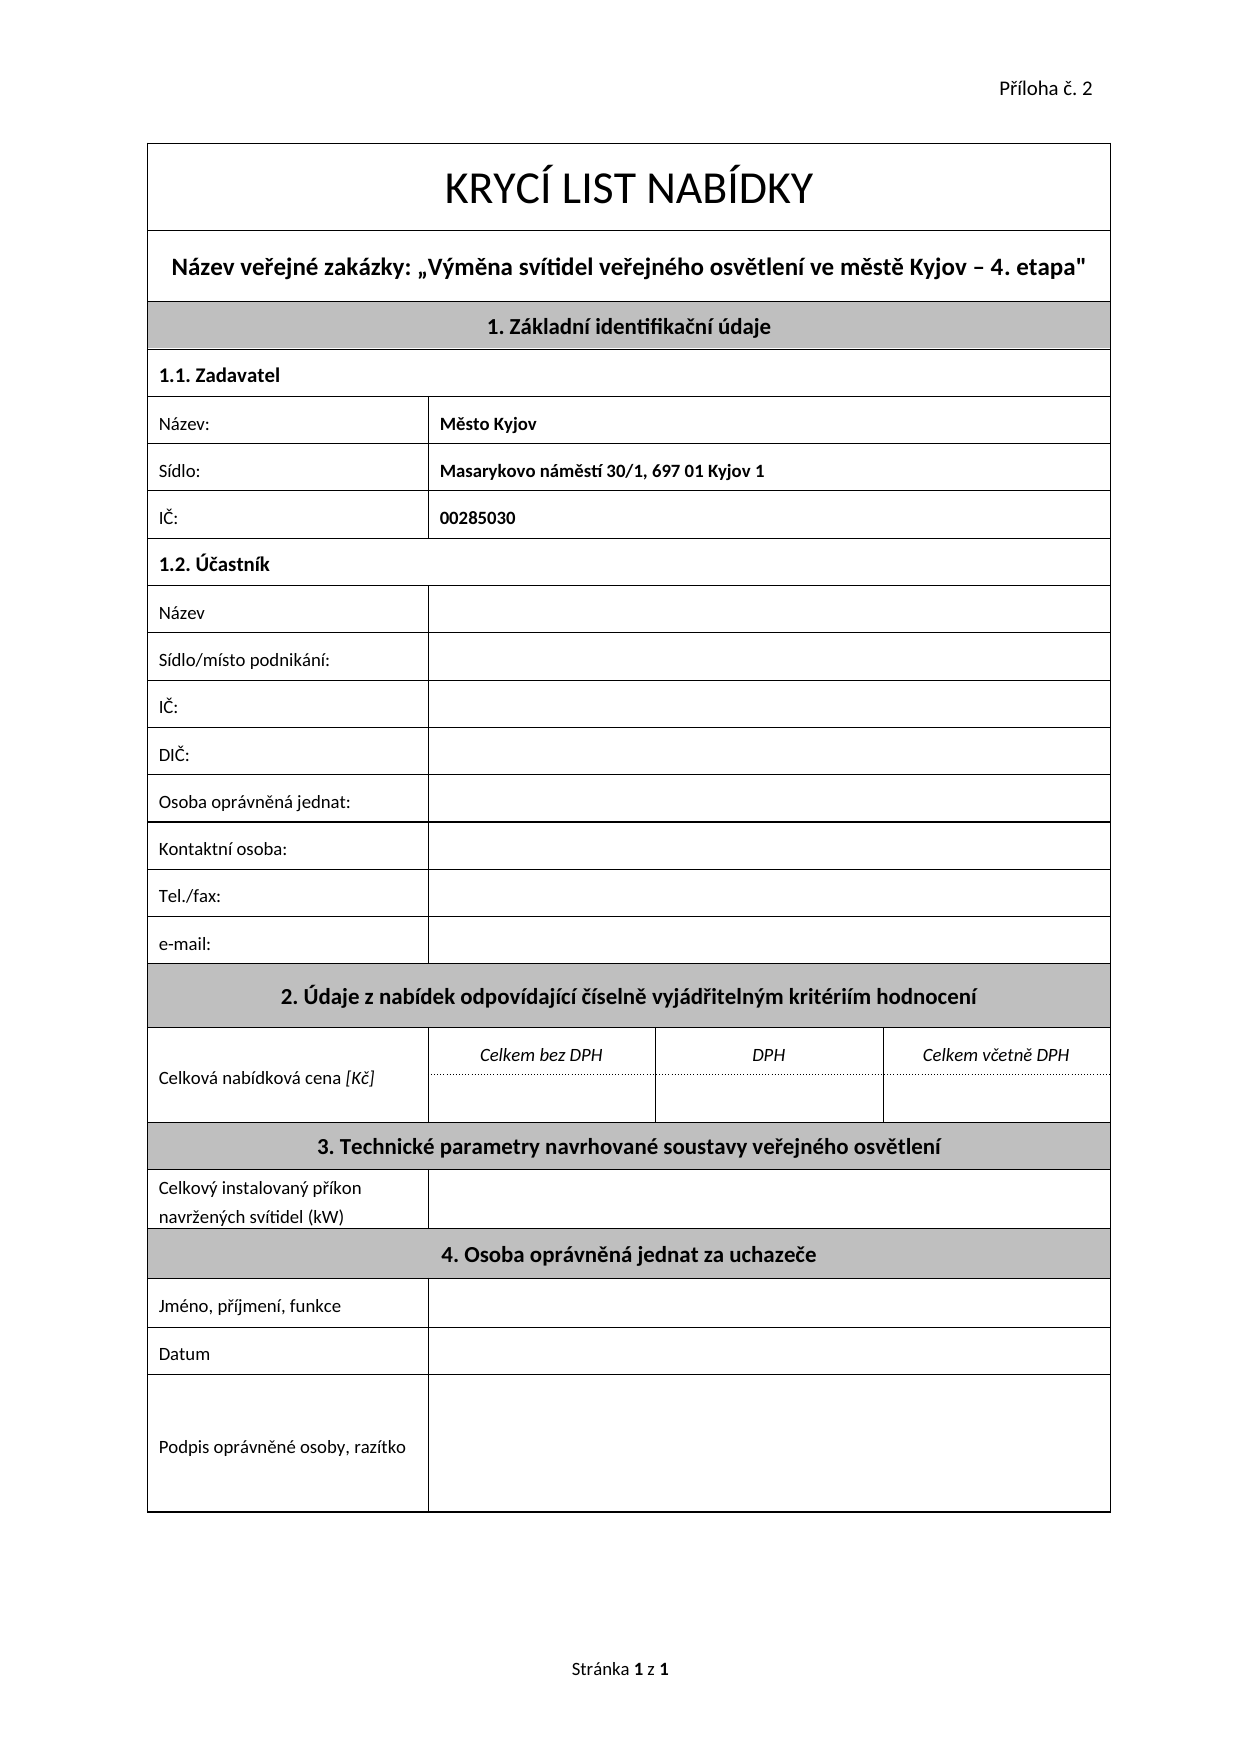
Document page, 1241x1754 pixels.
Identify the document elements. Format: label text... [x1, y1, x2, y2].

table_cell DIČ: [148, 728, 428, 774]
table_cell Masarykovo náměstí 30/1, 697 01 Kyjov 1 [429, 444, 1110, 490]
table_cell 1.1. Zadavatel [148, 350, 1110, 396]
table_cell Název veřejné zakázky: „Výměna svítidel veřejného osvětlení ve městě Kyjov – 4. etapa" [148, 231, 1110, 301]
table_cell Datum [148, 1328, 428, 1374]
table_cell 4. Osoba oprávněná jednat za uchazeče [148, 1229, 1110, 1278]
table_cell Celkový instalovaný příkon navržených svítidel (kW) [148, 1170, 428, 1228]
table_cell Celkem bez DPH [429, 1028, 655, 1074]
table_cell [884, 1074, 1110, 1122]
table_cell Podpis oprávněné osoby, razítko [148, 1375, 428, 1511]
table_cell [429, 1170, 1110, 1228]
table_cell IČ: [148, 491, 428, 538]
table_cell [429, 917, 1110, 963]
table_cell [429, 1375, 1110, 1511]
table_cell 1.2. Účastník [148, 539, 1110, 585]
table_cell Osoba oprávněná jednat: [148, 775, 428, 821]
table_cell [429, 633, 1110, 679]
table_cell Kontaktní osoba: [148, 823, 428, 869]
table_cell Jméno, příjmení, funkce [148, 1279, 428, 1327]
table_cell Celková nabídková cena [Kč] [148, 1028, 428, 1122]
table_cell Celkem včetně DPH [884, 1028, 1110, 1074]
table_cell 00285030 [429, 491, 1110, 538]
table_cell [429, 1279, 1110, 1327]
table_cell [429, 1074, 655, 1122]
table_cell DPH [656, 1028, 883, 1074]
table_cell e-mail: [148, 917, 428, 963]
table_cell [429, 870, 1110, 916]
table_cell [429, 823, 1110, 869]
table_cell [429, 728, 1110, 774]
table_cell Tel./fax: [148, 870, 428, 916]
table_cell [656, 1074, 883, 1122]
table_cell [429, 586, 1110, 632]
table_cell [429, 681, 1110, 727]
table_cell [429, 1328, 1110, 1374]
table_header KRYCÍ LIST NABÍDKY [148, 144, 1110, 230]
table_cell Název: [148, 397, 428, 443]
table_cell Sídlo: [148, 444, 428, 490]
table_cell Sídlo/místo podnikání: [148, 633, 428, 679]
table_cell IČ: [148, 681, 428, 727]
table_cell Název [148, 586, 428, 632]
table_cell [429, 775, 1110, 821]
table_cell Město Kyjov [429, 397, 1110, 443]
table_cell 2. Údaje z nabídek odpovídající číselně vyjádřitelným kritériím hodnocení [148, 964, 1110, 1027]
table_cell 3. Technické parametry navrhované soustavy veřejného osvětlení [148, 1123, 1110, 1169]
table_cell 1. Základní identifikační údaje [148, 302, 1110, 348]
